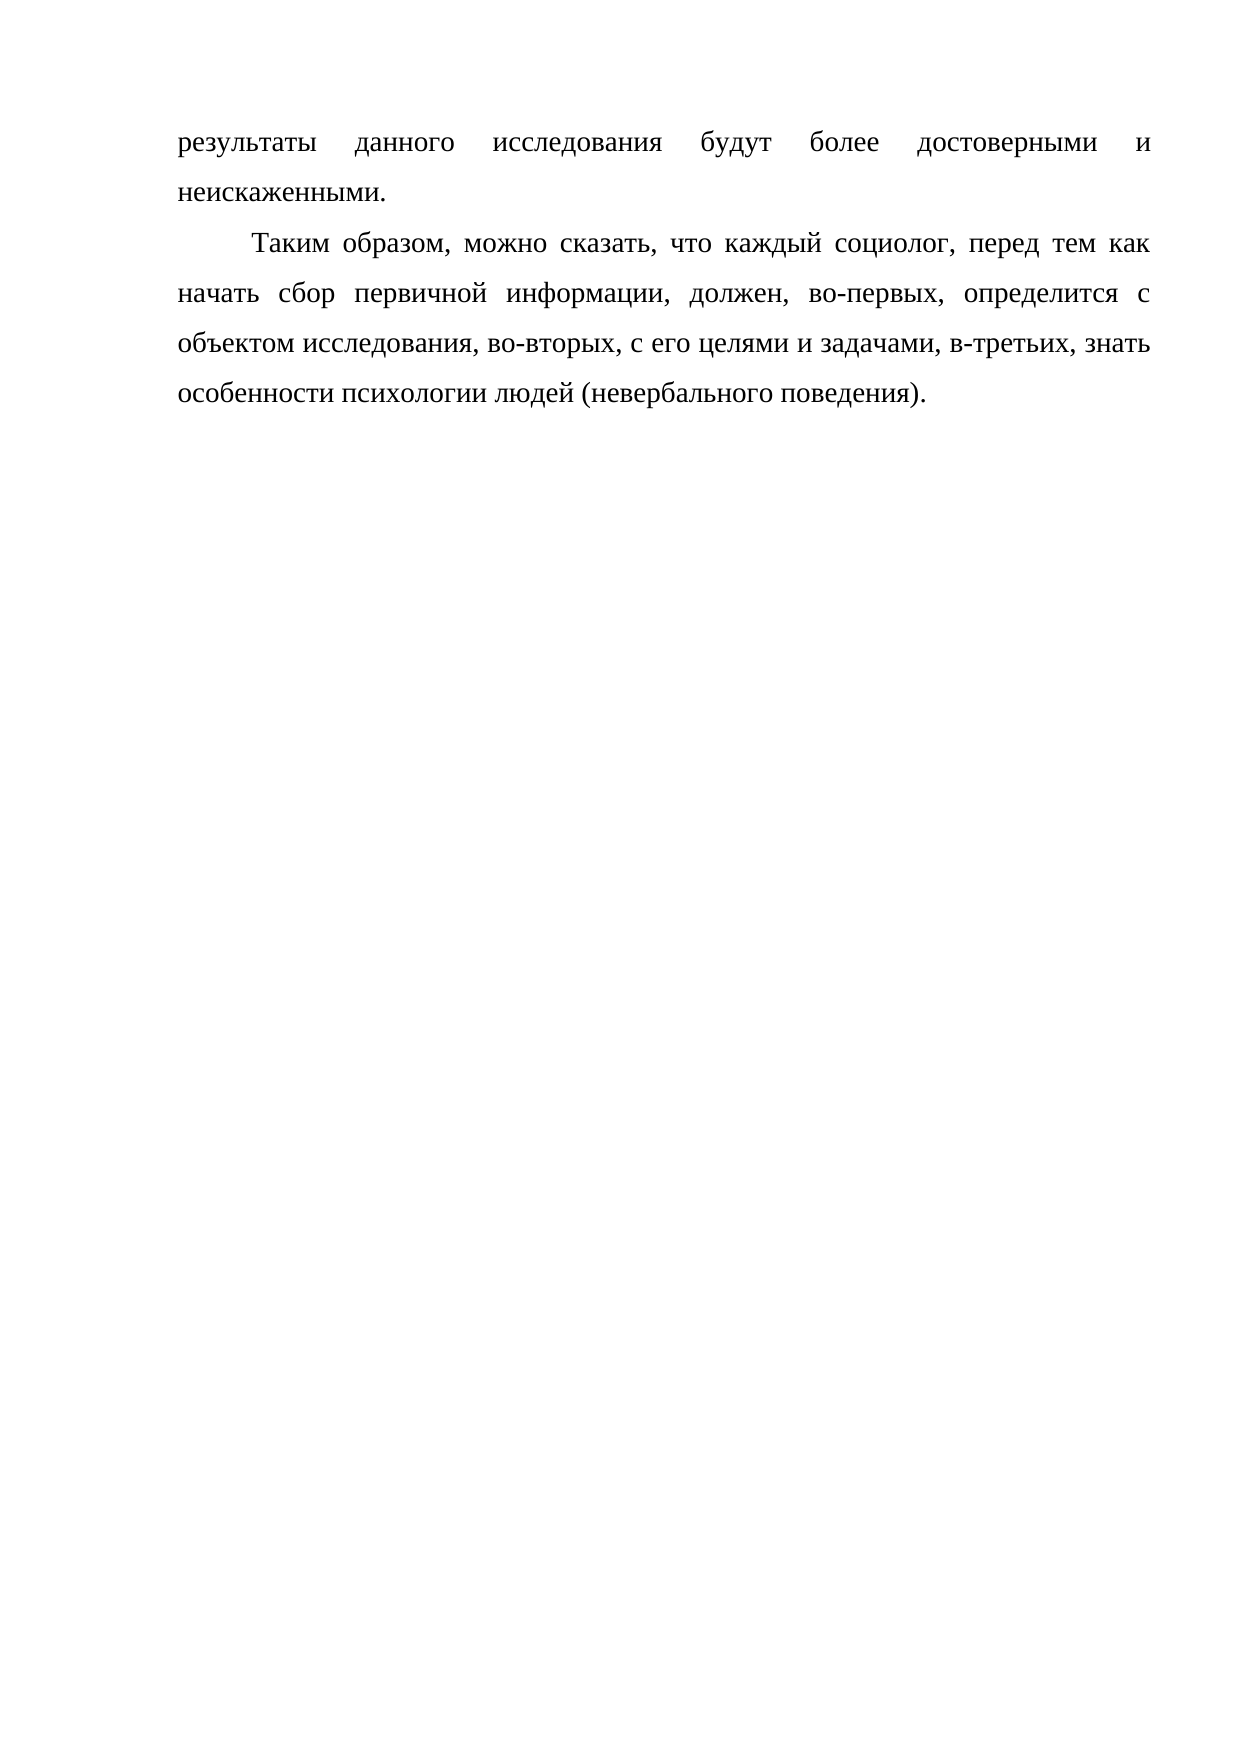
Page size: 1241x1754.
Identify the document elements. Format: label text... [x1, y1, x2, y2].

text Таким образом, можно сказать, что каждый социолог, перед тем как начать сбор первичной информации, должен, во-первых, определится с объектом исследования, во-вторых, с его целями и задачами, в-третьих, знать особенности психологии людей (невербального поведения). [177, 225, 1152, 409]
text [177, 124, 1152, 208]
